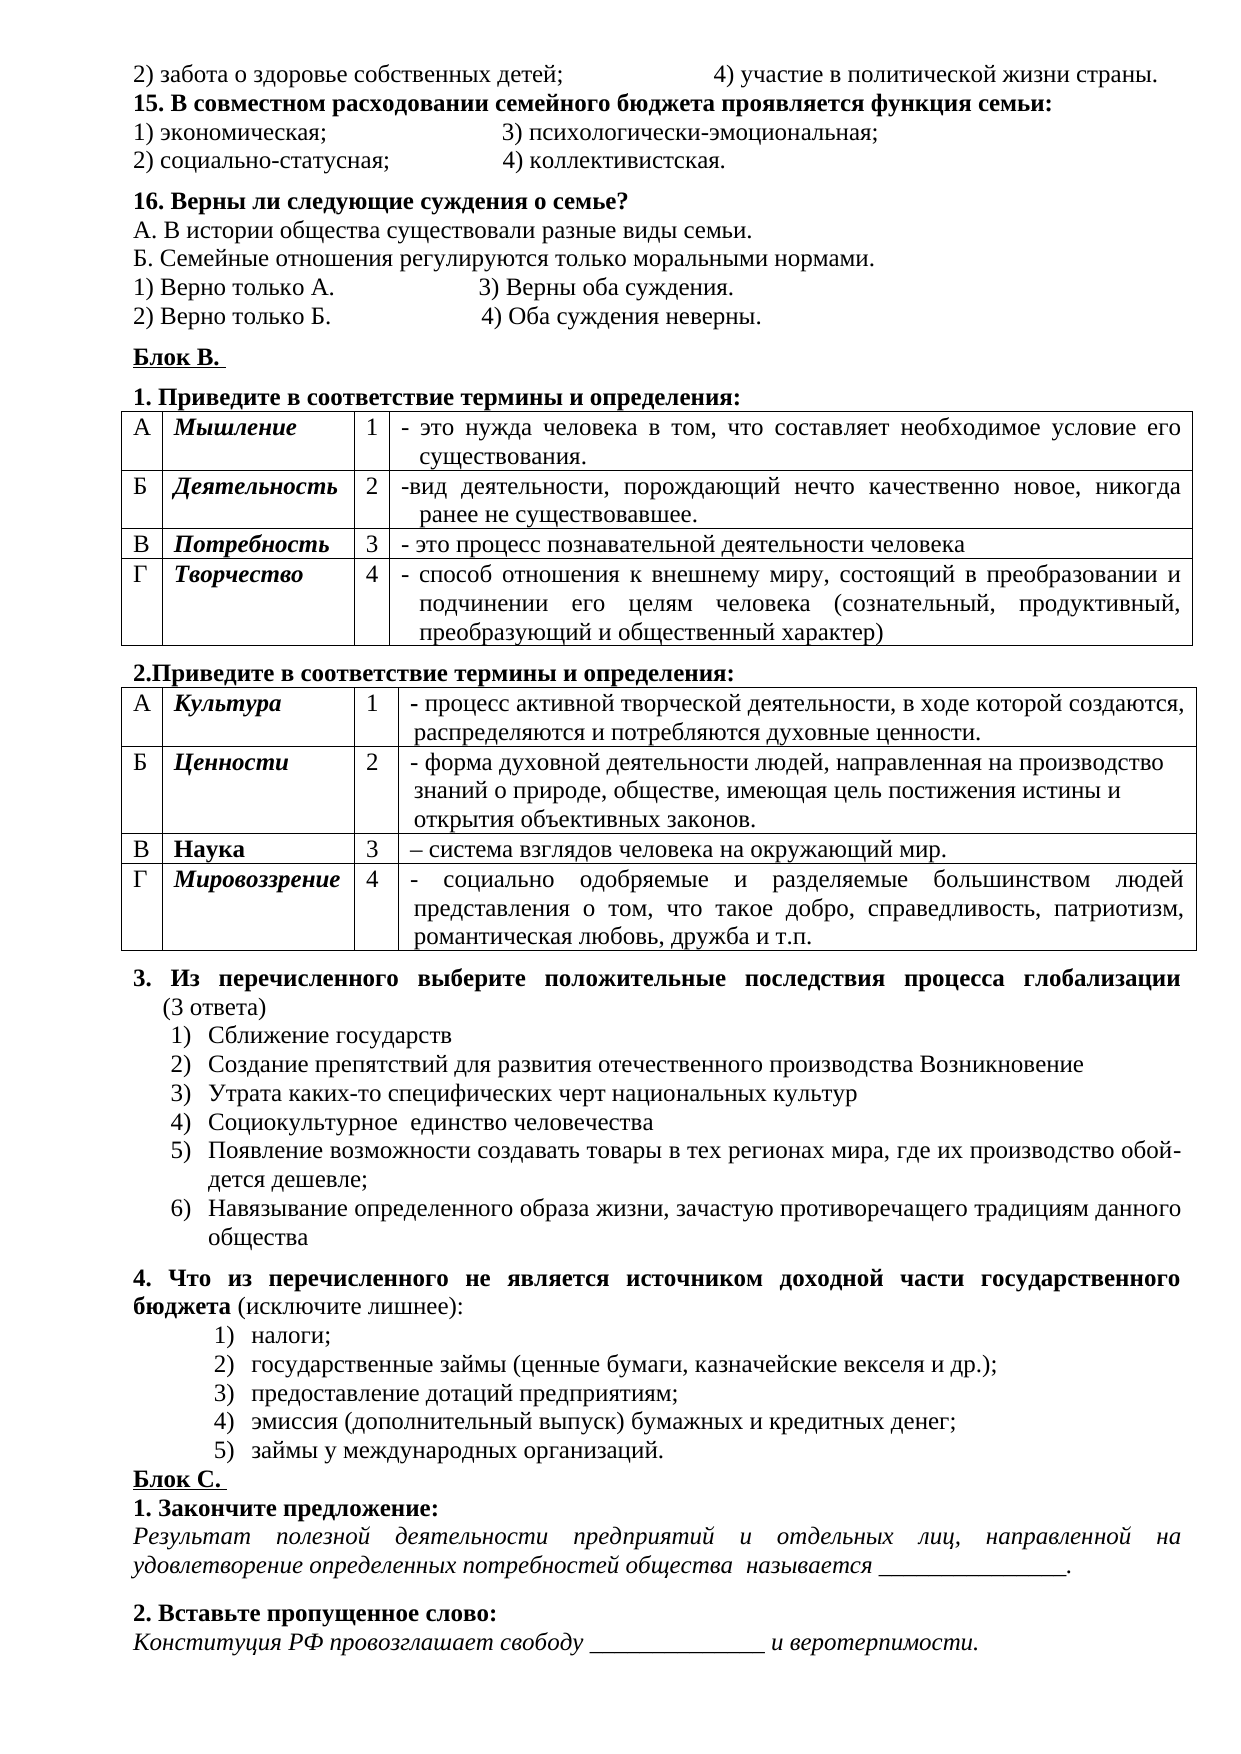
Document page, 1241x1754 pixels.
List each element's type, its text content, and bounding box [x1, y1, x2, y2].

table_cell Деятельность [163, 471, 354, 528]
table_cell Мировоззрение [163, 864, 354, 950]
text Блок С. [133, 1464, 1181, 1493]
table_cell 2 [355, 747, 398, 833]
text Результат полезной деятельности предприятий и отдельных лиц, направленной на удовлетворение определенных потребностей общества называется _______________. [133, 1521, 1181, 1579]
text 1. Приведите в соответствие термины и определения: [133, 382, 1181, 411]
table_cell 4 [355, 864, 398, 950]
table_header Мышление [163, 412, 354, 470]
list предоставление дотаций предприятиям; [213, 1378, 1157, 1406]
text 3. Из перечисленного выберите положительные последствия процесса глобализации (3 ответа) [133, 963, 1181, 1021]
table_cell 3 [355, 529, 389, 558]
text А. В истории общества существовали разные виды семьи. [133, 215, 1181, 243]
list налоги; [213, 1320, 1157, 1349]
table_cell 4 [355, 559, 389, 645]
list Утрата каких-то специфических черт национальных культур [170, 1078, 1181, 1107]
table_cell Наука [163, 834, 354, 863]
table_cell Г [122, 864, 162, 950]
text 2.Приведите в соответствие термины и определения: [133, 658, 1181, 687]
table_cell В [122, 529, 162, 558]
list эмиссия (дополнительный выпуск) бумажных и кредитных денег; [213, 1406, 1157, 1435]
table_cell - социально одобряемые и разделяемые большинством людей представления о том, что такое добро, справедливость, патриотизм, романтическая любовь, дружба и т.п. [399, 864, 1196, 950]
table_cell Б [122, 747, 162, 833]
table_header А [122, 688, 162, 746]
table_cell Потребность [163, 529, 354, 558]
table_cell – система взглядов человека на окружающий мир. [399, 834, 1196, 863]
table_cell - форма духовной деятельности людей, направленная на производство знаний о природе, обществе, имеющая цель постижения истины и открытия объективных законов. [399, 747, 1196, 833]
table_cell В [122, 834, 162, 863]
table_cell 2 [355, 471, 389, 528]
list Навязывание определенного образа жизни, зачастую противоречащего традициям данного общества [170, 1193, 1181, 1251]
table_cell Творчество [163, 559, 354, 645]
text Блок В. [133, 342, 1181, 371]
table_header 1 [355, 412, 389, 470]
list государственные займы (ценные бумаги, казначейские векселя и др.); [213, 1349, 1157, 1378]
text 1) экономическая; 3) психологически-эмоциональная; [133, 117, 1181, 145]
text 2) Верно только Б. 4) Оба суждения неверны. [133, 301, 1181, 330]
table_header 1 [355, 688, 398, 746]
table_cell -вид деятельности, порождающий нечто качественно новое, никогда ранее не существовавшее. [390, 471, 1192, 528]
table_cell - это процесс познавательной деятельности человека [390, 529, 1192, 558]
table_cell Г [122, 559, 162, 645]
text 2) социально-статусная; 4) коллективистская. [133, 145, 1181, 174]
list Создание препятствий для развития отечественного производства Возникновение [170, 1049, 1181, 1078]
list Социокультурное единство человечества [170, 1107, 1181, 1136]
list Сближение государств [170, 1021, 1181, 1049]
table_header А [122, 412, 162, 470]
text Б. Семейные отношения регулируются только моральными нормами. [133, 243, 1181, 272]
table_header - это нужда человека в том, что составляет необходимое условие его существования. [390, 412, 1192, 470]
list Появление возможности создавать товары в тех регионах мира, где их производство обойдется дешевле; [170, 1136, 1181, 1193]
table_header - процесс активной творческой деятельности, в ходе которой создаются, распределяются и потребляются духовные ценности. [399, 688, 1196, 746]
text 1. Закончите предложение: [133, 1493, 1181, 1521]
list займы у международных организаций. [213, 1435, 1157, 1464]
text Конституция РФ провозглашает свободу ______________ и веротерпимости. [133, 1627, 1181, 1656]
table_cell Б [122, 471, 162, 528]
text 16. Верны ли следующие суждения о семье? [133, 186, 1181, 215]
text 2) забота о здоровье собственных детей; 4) участие в политической жизни страны. [133, 59, 1181, 88]
table_cell - способ отношения к внешнему миру, состоящий в преобразовании и подчинении его целям человека (сознательный, продуктивный, преобразующий и общественный характер) [390, 559, 1192, 645]
table_cell Ценности [163, 747, 354, 833]
text 15. В совместном расходовании семейного бюджета проявляется функция семьи: [133, 88, 1181, 117]
table_header Культура [163, 688, 354, 746]
text 2. Вставьте пропущенное слово: [133, 1598, 1181, 1627]
text 4. Что из перечисленного не является источником доходной части государственного бюджета (исключите лишнее): [133, 1263, 1181, 1320]
text 1) Верно только А. 3) Верны оба суждения. [133, 272, 1181, 301]
table_cell 3 [355, 834, 398, 863]
